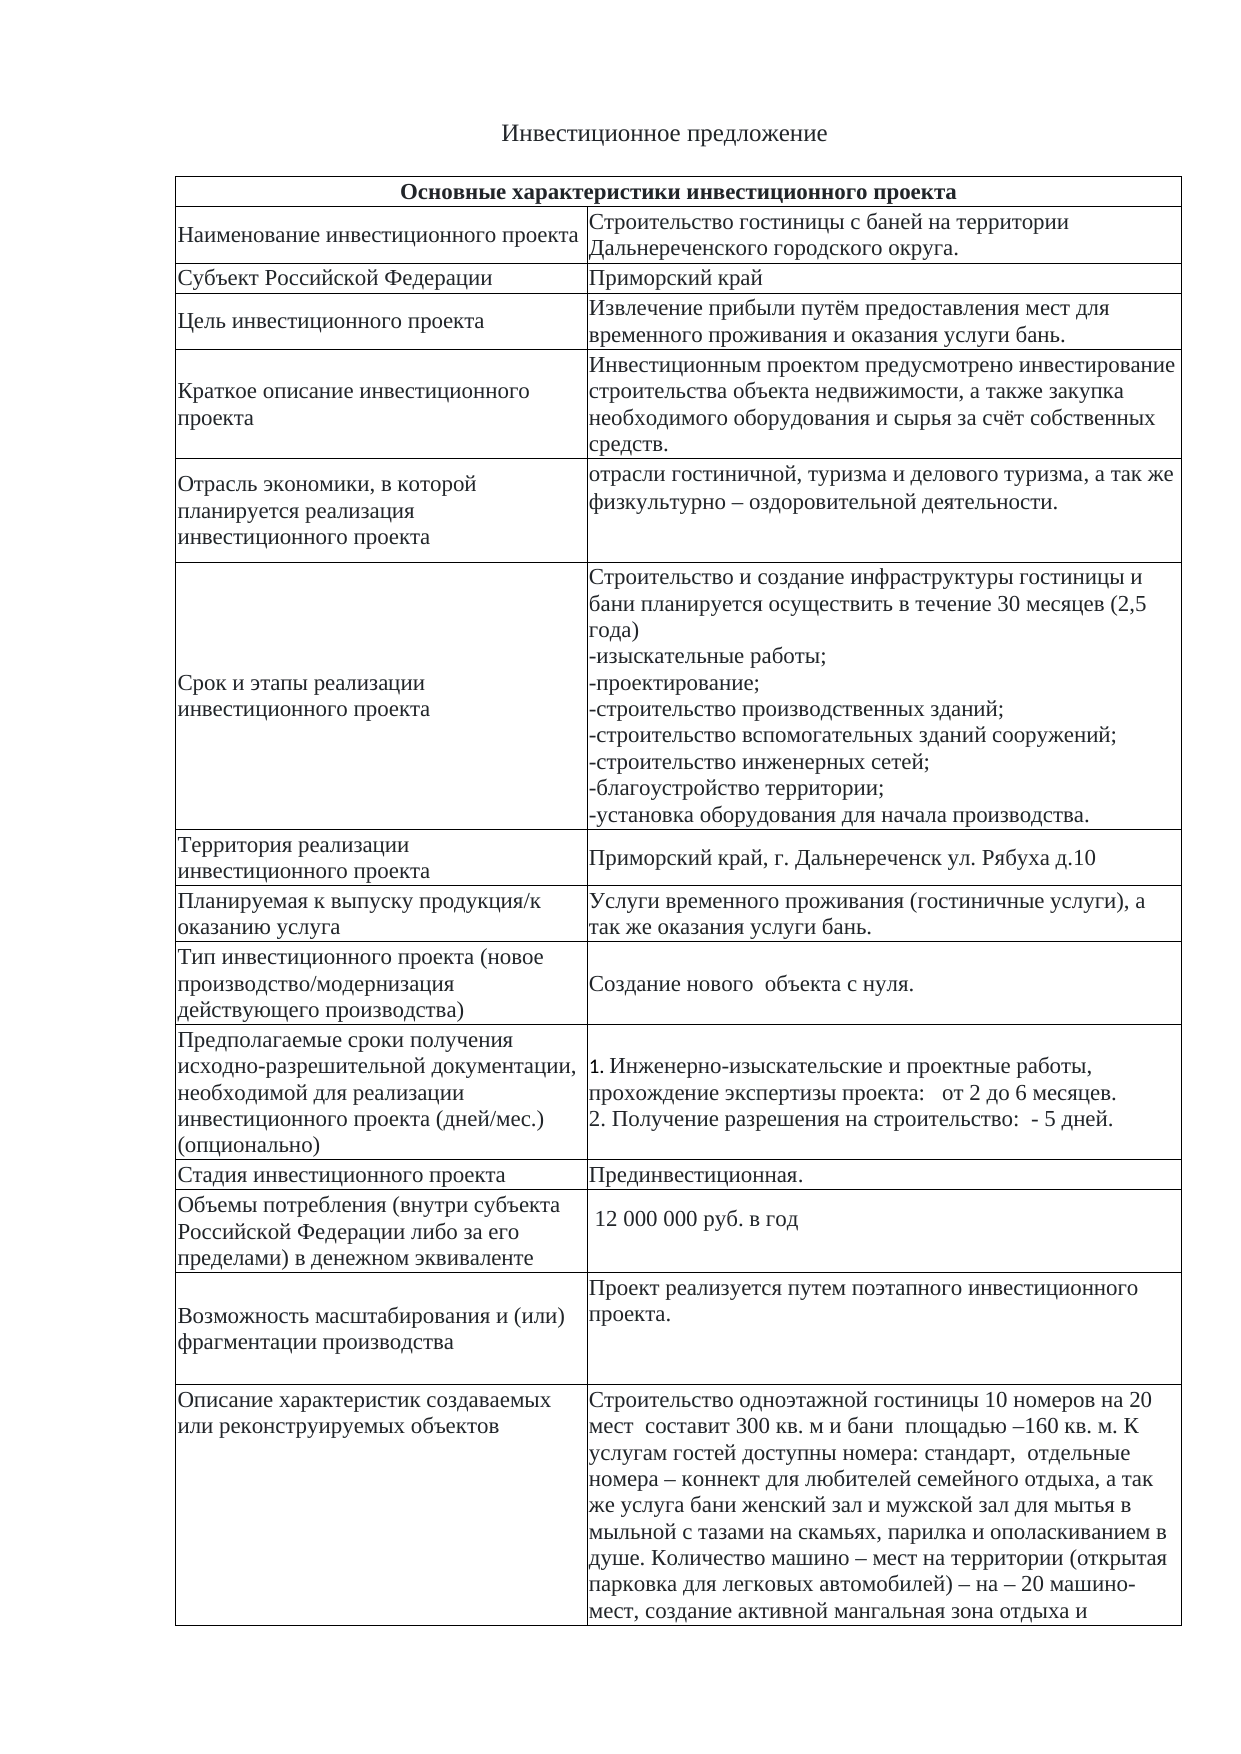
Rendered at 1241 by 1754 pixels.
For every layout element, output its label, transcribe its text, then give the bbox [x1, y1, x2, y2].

table_header Основные характеристики инвестиционного проекта [176, 177, 1181, 206]
text Инвестиционное предложение [177, 118, 1152, 147]
table_cell Приморский край [588, 264, 1181, 292]
table_cell Планируемая к выпуску продукция/к оказанию услуга [176, 886, 587, 941]
table_cell Проект реализуется путем поэтапного инвестиционного проекта. [588, 1273, 1181, 1384]
table_cell Услуги временного проживания (гостиничные услуги), а так же оказания услуги бань. [588, 886, 1181, 941]
table_cell Прединвестиционная. [588, 1160, 1181, 1189]
table_cell Предполагаемые сроки получения исходно-разрешительной документации, необходимой для реализации инвестиционного проекта (дней/мес.) (опционально) [176, 1025, 587, 1159]
table_cell 12 000 000 руб. в год [588, 1190, 1181, 1272]
table_cell отрасли гостиничной, туризма и делового туризма, а так же физкультурно – оздоровительной деятельности. [588, 459, 1181, 561]
table_cell Цель инвестиционного проекта [176, 294, 587, 349]
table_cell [176, 1385, 587, 1625]
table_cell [588, 1385, 1181, 1625]
table_cell Отрасль экономики, в которой планируется реализация инвестиционного проекта [176, 459, 587, 561]
table_cell Срок и этапы реализации инвестиционного проекта [176, 563, 587, 828]
table_cell Краткое описание инвестиционного проекта [176, 350, 587, 458]
table_cell Наименование инвестиционного проекта [176, 207, 587, 262]
table_cell Объемы потребления (внутри субъекта Российской Федерации либо за его пределами) в денежном эквиваленте [176, 1190, 587, 1272]
table_cell Территория реализации инвестиционного проекта [176, 830, 587, 885]
table_cell Тип инвестиционного проекта (новое производство/модернизация действующего производства) [176, 942, 587, 1024]
table_cell Строительство и создание инфраструктуры гостиницы и бани планируется осуществить в течение 30 месяцев (2,5 года) -изыскательные работы; -проектирование; -строительство производственных зданий; -строительство вспомогательных зданий сооружений; -строительство инженерных сетей; -благоустройство территории; -установка оборудования для начала производства. [588, 563, 1181, 828]
table_cell Извлечение прибыли путём предоставления мест для временного проживания и оказания услуги бань. [588, 294, 1181, 349]
table_cell Строительство гостиницы с баней на территории Дальнереченского городского округа. [588, 207, 1181, 262]
table_cell Возможность масштабирования и (или) фрагментации производства [176, 1273, 587, 1384]
table_cell Приморский край, г. Дальнереченск ул. Рябуха д.10 [588, 830, 1181, 885]
table_cell Создание нового объекта с нуля. [588, 942, 1181, 1024]
table_cell 1. Инженерно-изыскательские и проектные работы, прохождение экспертизы проекта: от 2 до 6 месяцев. 2. Получение разрешения на строительство: - 5 дней. [588, 1025, 1181, 1159]
table_cell Инвестиционным проектом предусмотрено инвестирование строительства объекта недвижимости, а также закупка необходимого оборудования и сырья за счёт собственных средств. [588, 350, 1181, 458]
table_cell Стадия инвестиционного проекта [176, 1160, 587, 1189]
table_cell Субъект Российской Федерации [176, 264, 587, 292]
